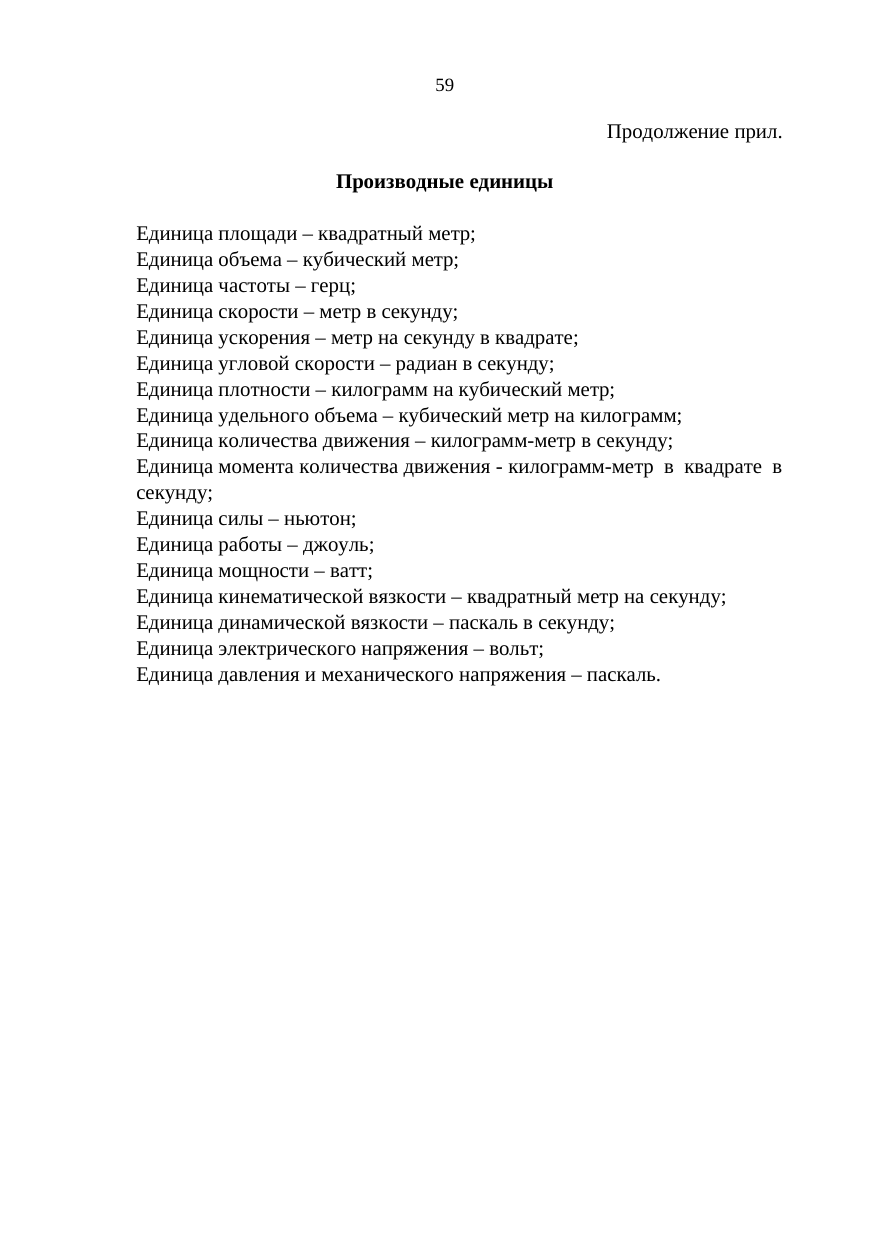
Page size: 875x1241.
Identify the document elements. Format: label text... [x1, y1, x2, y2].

list Единица давления и механического напряжения – паскаль. [106, 662, 782, 686]
list Единица работы – джоуль; [106, 532, 782, 556]
list Единица электрического напряжения – вольт; [106, 636, 782, 660]
text Продолжение прил. [106, 119, 782, 143]
list Единица динамической вязкости – паскаль в секунду; [106, 610, 782, 634]
list Единица плотности – килограмм на кубический метр; [106, 377, 782, 401]
list Единица объема – кубический метр; [106, 247, 782, 271]
list Единица момента количества движения - килограмм-метр в квадрате в секунду; [136, 454, 782, 504]
list Единица кинематической вязкости – квадратный метр на секунду; [106, 584, 782, 608]
list Единица площади – квадратный метр; [106, 221, 782, 245]
list Единица скорости – метр в секунду; [106, 299, 782, 323]
list Единица мощности – ватт; [106, 558, 782, 582]
list Единица удельного объема – кубический метр на килограмм; [106, 402, 782, 427]
list Единица силы – ньютон; [106, 506, 782, 530]
list Единица угловой скорости – радиан в секунду; [106, 351, 782, 375]
list Единица количества движения – килограмм-метр в секунду; [106, 428, 782, 452]
list Единица частоты – герц; [106, 273, 782, 297]
list Единица ускорения – метр на секунду в квадрате; [106, 325, 782, 349]
list Производные единицы [106, 169, 782, 193]
